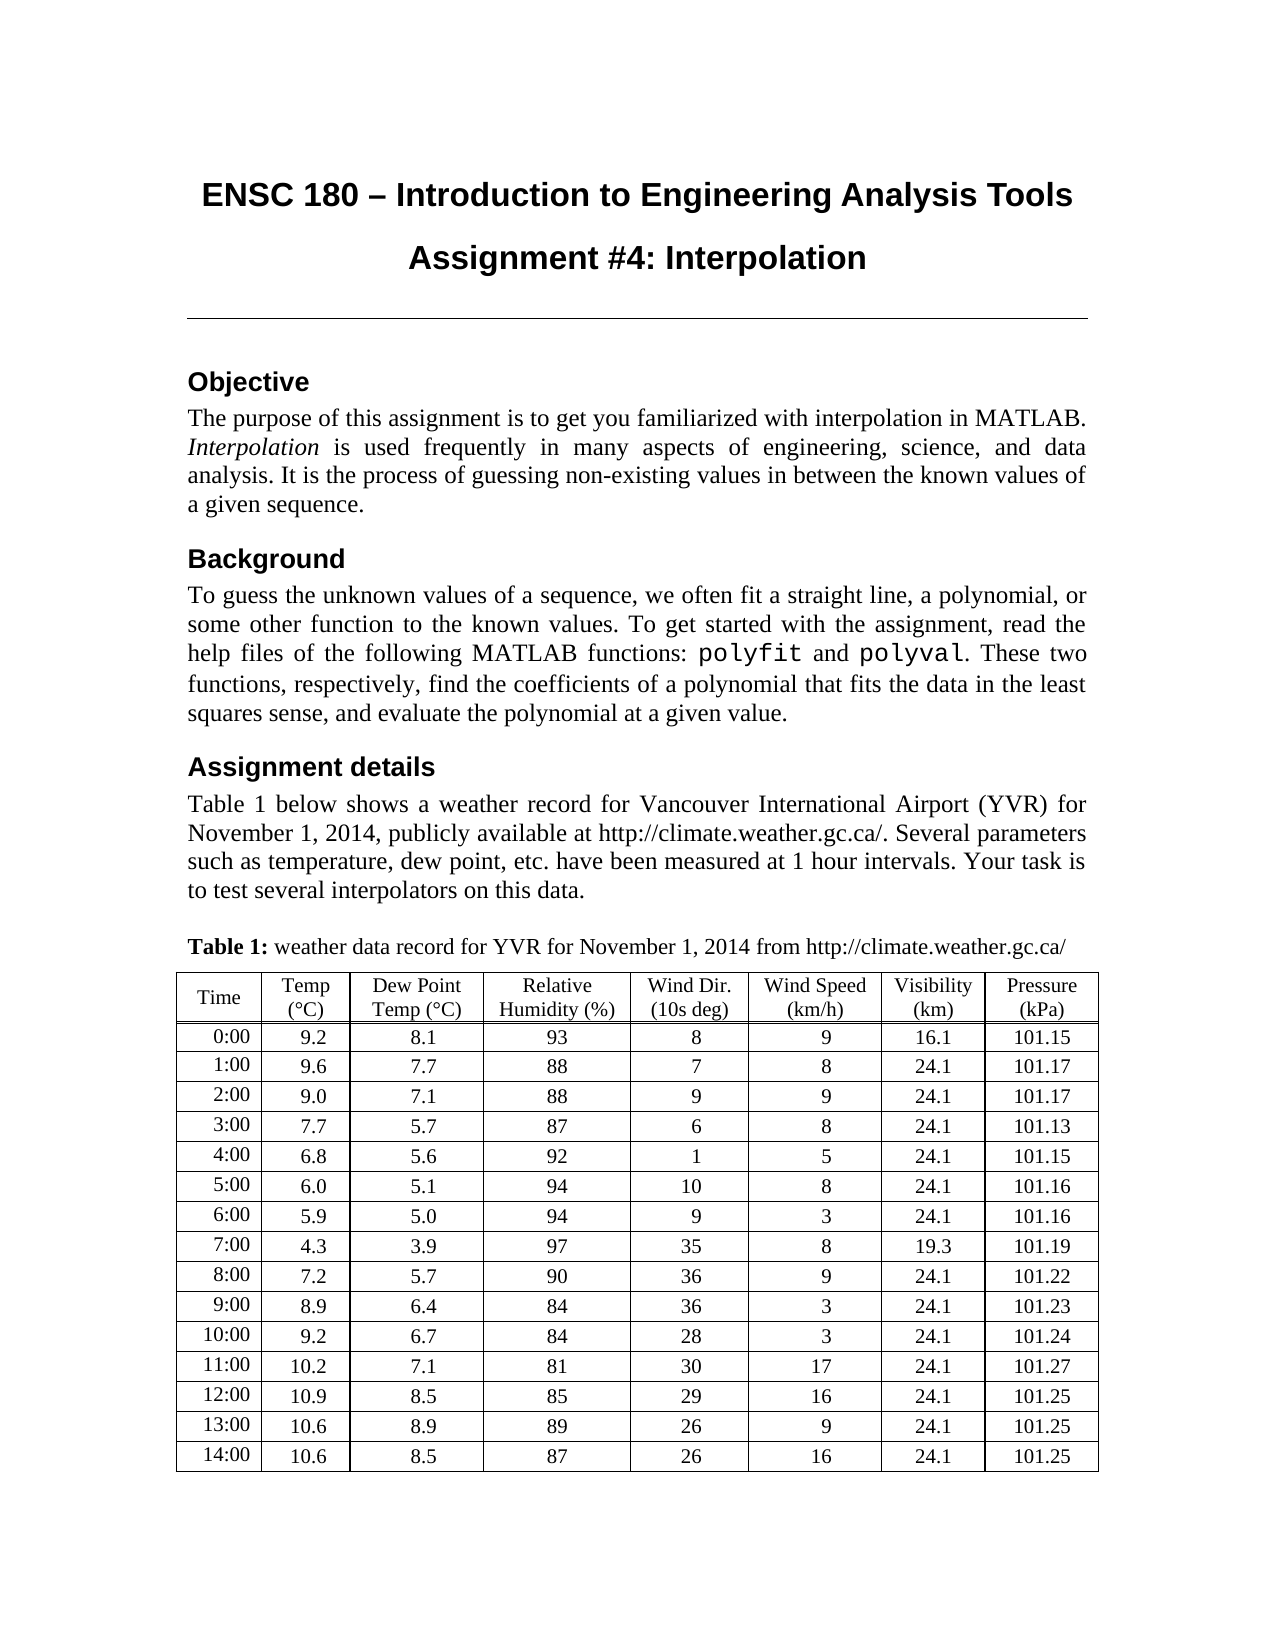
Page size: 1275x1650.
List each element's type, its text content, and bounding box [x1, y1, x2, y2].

table_cell 101.25 [986, 1412, 1098, 1441]
table_cell 9 [631, 1082, 748, 1111]
text Table 1 below shows a weather record for Vancouver International Airport (YVR) for November 1, 2014, publicly available at http://climate.weather.gc.ca/. Several parameters such as temperature, dew point, etc. have been measured at 1 hour intervals. Your task is to test several interpolators on this data. [187, 789, 1087, 904]
table_cell 3 [749, 1322, 881, 1351]
table_cell 94 [484, 1202, 630, 1231]
table_cell 101.16 [986, 1202, 1098, 1231]
table_cell 10.9 [262, 1382, 349, 1411]
table_cell 97 [484, 1232, 630, 1261]
table_cell 101.16 [986, 1172, 1098, 1201]
table_cell 9.2 [262, 1322, 349, 1351]
table_cell 7.7 [262, 1112, 349, 1141]
table_cell 8.1 [351, 1024, 483, 1051]
table_cell 16.1 [882, 1024, 984, 1051]
table_cell 84 [484, 1322, 630, 1351]
table_cell 84 [484, 1292, 630, 1321]
table_cell 24.1 [882, 1262, 984, 1291]
table_cell 24.1 [882, 1202, 984, 1231]
table_cell 9:00 [177, 1292, 261, 1321]
table_cell 8.5 [351, 1382, 483, 1411]
table_cell 85 [484, 1382, 630, 1411]
table_cell 6.4 [351, 1292, 483, 1321]
subtitle Objective [187, 366, 1087, 397]
table_cell 8.9 [351, 1412, 483, 1441]
table_cell 2:00 [177, 1082, 261, 1111]
table_cell 28 [631, 1322, 748, 1351]
table_cell 90 [484, 1262, 630, 1291]
table_cell 8:00 [177, 1262, 261, 1291]
table_cell 5.9 [262, 1202, 349, 1231]
table_cell 3 [749, 1292, 881, 1321]
table_cell 24.1 [882, 1172, 984, 1201]
table_cell 88 [484, 1052, 630, 1081]
table_cell 1 [631, 1142, 748, 1171]
table_header Relative Humidity (%) [484, 973, 630, 1021]
table_cell 24.1 [882, 1442, 984, 1471]
table_cell 17 [749, 1352, 881, 1381]
table_cell 3 [749, 1202, 881, 1231]
table_cell 87 [484, 1442, 630, 1471]
table_cell 101.27 [986, 1352, 1098, 1381]
table_cell 9 [749, 1024, 881, 1051]
table_cell 88 [484, 1082, 630, 1111]
table_cell 24.1 [882, 1142, 984, 1171]
table_cell 10.6 [262, 1412, 349, 1441]
table_cell 89 [484, 1412, 630, 1441]
table_header Dew Point Temp (°C) [351, 973, 483, 1021]
table_header Visibility (km) [882, 973, 984, 1021]
table_cell 101.17 [986, 1082, 1098, 1111]
table_cell 5:00 [177, 1172, 261, 1201]
table_cell 7 [631, 1052, 748, 1081]
table_cell 93 [484, 1024, 630, 1051]
table_cell 10 [631, 1172, 748, 1201]
table_cell 8 [749, 1112, 881, 1141]
table_cell 13:00 [177, 1412, 261, 1441]
table_cell 16 [749, 1442, 881, 1471]
table_cell 26 [631, 1412, 748, 1441]
table_cell 4.3 [262, 1232, 349, 1261]
table_header Wind Speed (km/h) [749, 973, 881, 1021]
table_cell 5.7 [351, 1262, 483, 1291]
table_cell 9.6 [262, 1052, 349, 1081]
table_cell 8 [749, 1172, 881, 1201]
table_cell 101.15 [986, 1024, 1098, 1051]
table_cell 8.9 [262, 1292, 349, 1321]
text Table 1: weather data record for YVR for November 1, 2014 from http://climate.weather.gc.ca/ [187, 933, 1087, 959]
subtitle Background [187, 543, 1087, 574]
subtitle Assignment details [187, 751, 1087, 783]
table_cell 10.2 [262, 1352, 349, 1381]
table_cell 6.0 [262, 1172, 349, 1201]
table_cell 101.24 [986, 1322, 1098, 1351]
table_cell 24.1 [882, 1412, 984, 1441]
table_cell 1:00 [177, 1052, 261, 1081]
table_cell 8 [631, 1024, 748, 1051]
table_cell 6:00 [177, 1202, 261, 1231]
subtitle Assignment #4: Interpolation [187, 238, 1087, 277]
subtitle ENSC 180 – Introduction to Engineering Analysis Tools [187, 175, 1087, 213]
table_cell 5.6 [351, 1142, 483, 1171]
table_cell 6.8 [262, 1142, 349, 1171]
table_cell 10.6 [262, 1442, 349, 1471]
table_cell 24.1 [882, 1292, 984, 1321]
table_cell 10:00 [177, 1322, 261, 1351]
table_cell 9 [631, 1202, 748, 1231]
table_cell 0:00 [177, 1024, 261, 1051]
table_cell 7.1 [351, 1082, 483, 1111]
table_cell 101.25 [986, 1382, 1098, 1411]
table_cell 9.0 [262, 1082, 349, 1111]
table_header Time [177, 973, 261, 1021]
table_cell 6.7 [351, 1322, 483, 1351]
table_cell 81 [484, 1352, 630, 1381]
table_cell 7.2 [262, 1262, 349, 1291]
table_cell 5.0 [351, 1202, 483, 1231]
text The purpose of this assignment is to get you familiarized with interpolation in MATLAB. Interpolation is used frequently in many aspects of engineering, science, and data analysis. It is the process of guessing non-existing values in between the known values of a given sequence. [187, 403, 1087, 518]
table_cell 24.1 [882, 1052, 984, 1081]
table_cell 24.1 [882, 1382, 984, 1411]
text To guess the unknown values of a sequence, we often fit a straight line, a polynomial, or some other function to the known values. To get started with the assignment, read the help files of the following MATLAB functions: polyfit and polyval. These two functions, respectively, find the coefficients of a polynomial that fits the data in the least squares sense, and evaluate the polynomial at a given value. [187, 581, 1087, 726]
table_cell 5.1 [351, 1172, 483, 1201]
table_header Wind Dir. (10s deg) [631, 973, 748, 1021]
table_cell 8 [749, 1232, 881, 1261]
table_header Pressure (kPa) [986, 973, 1098, 1021]
table_cell 16 [749, 1382, 881, 1411]
table_cell 7.7 [351, 1052, 483, 1081]
table_cell 19.3 [882, 1232, 984, 1261]
table_cell 87 [484, 1112, 630, 1141]
table_cell 101.22 [986, 1262, 1098, 1291]
table_cell 12:00 [177, 1382, 261, 1411]
table_cell 26 [631, 1442, 748, 1471]
table_cell 8.5 [351, 1442, 483, 1471]
table_cell 8 [749, 1052, 881, 1081]
table_cell 5.7 [351, 1112, 483, 1141]
table_cell 101.15 [986, 1142, 1098, 1171]
table_cell 101.13 [986, 1112, 1098, 1141]
table_cell 14:00 [177, 1442, 261, 1471]
table_cell 94 [484, 1172, 630, 1201]
table_cell 9.2 [262, 1024, 349, 1051]
table_cell 3:00 [177, 1112, 261, 1141]
table_cell 24.1 [882, 1082, 984, 1111]
table_cell 101.19 [986, 1232, 1098, 1261]
table_cell 24.1 [882, 1352, 984, 1381]
table_cell 101.23 [986, 1292, 1098, 1321]
table_cell 101.25 [986, 1442, 1098, 1471]
table_header Temp (°C) [262, 973, 349, 1021]
table_cell 35 [631, 1232, 748, 1261]
table_cell 92 [484, 1142, 630, 1171]
table_cell 11:00 [177, 1352, 261, 1381]
table_cell 5 [749, 1142, 881, 1171]
table_cell 30 [631, 1352, 748, 1381]
table_cell 9 [749, 1412, 881, 1441]
table_cell 6 [631, 1112, 748, 1141]
table_cell 4:00 [177, 1142, 261, 1171]
table_cell 9 [749, 1082, 881, 1111]
table_cell 7.1 [351, 1352, 483, 1381]
table_cell 101.17 [986, 1052, 1098, 1081]
table_cell 3.9 [351, 1232, 483, 1261]
table_cell 24.1 [882, 1322, 984, 1351]
table_cell 36 [631, 1262, 748, 1291]
table_cell 29 [631, 1382, 748, 1411]
table_cell 7:00 [177, 1232, 261, 1261]
table_cell 24.1 [882, 1112, 984, 1141]
table_cell 36 [631, 1292, 748, 1321]
table_cell 9 [749, 1262, 881, 1291]
